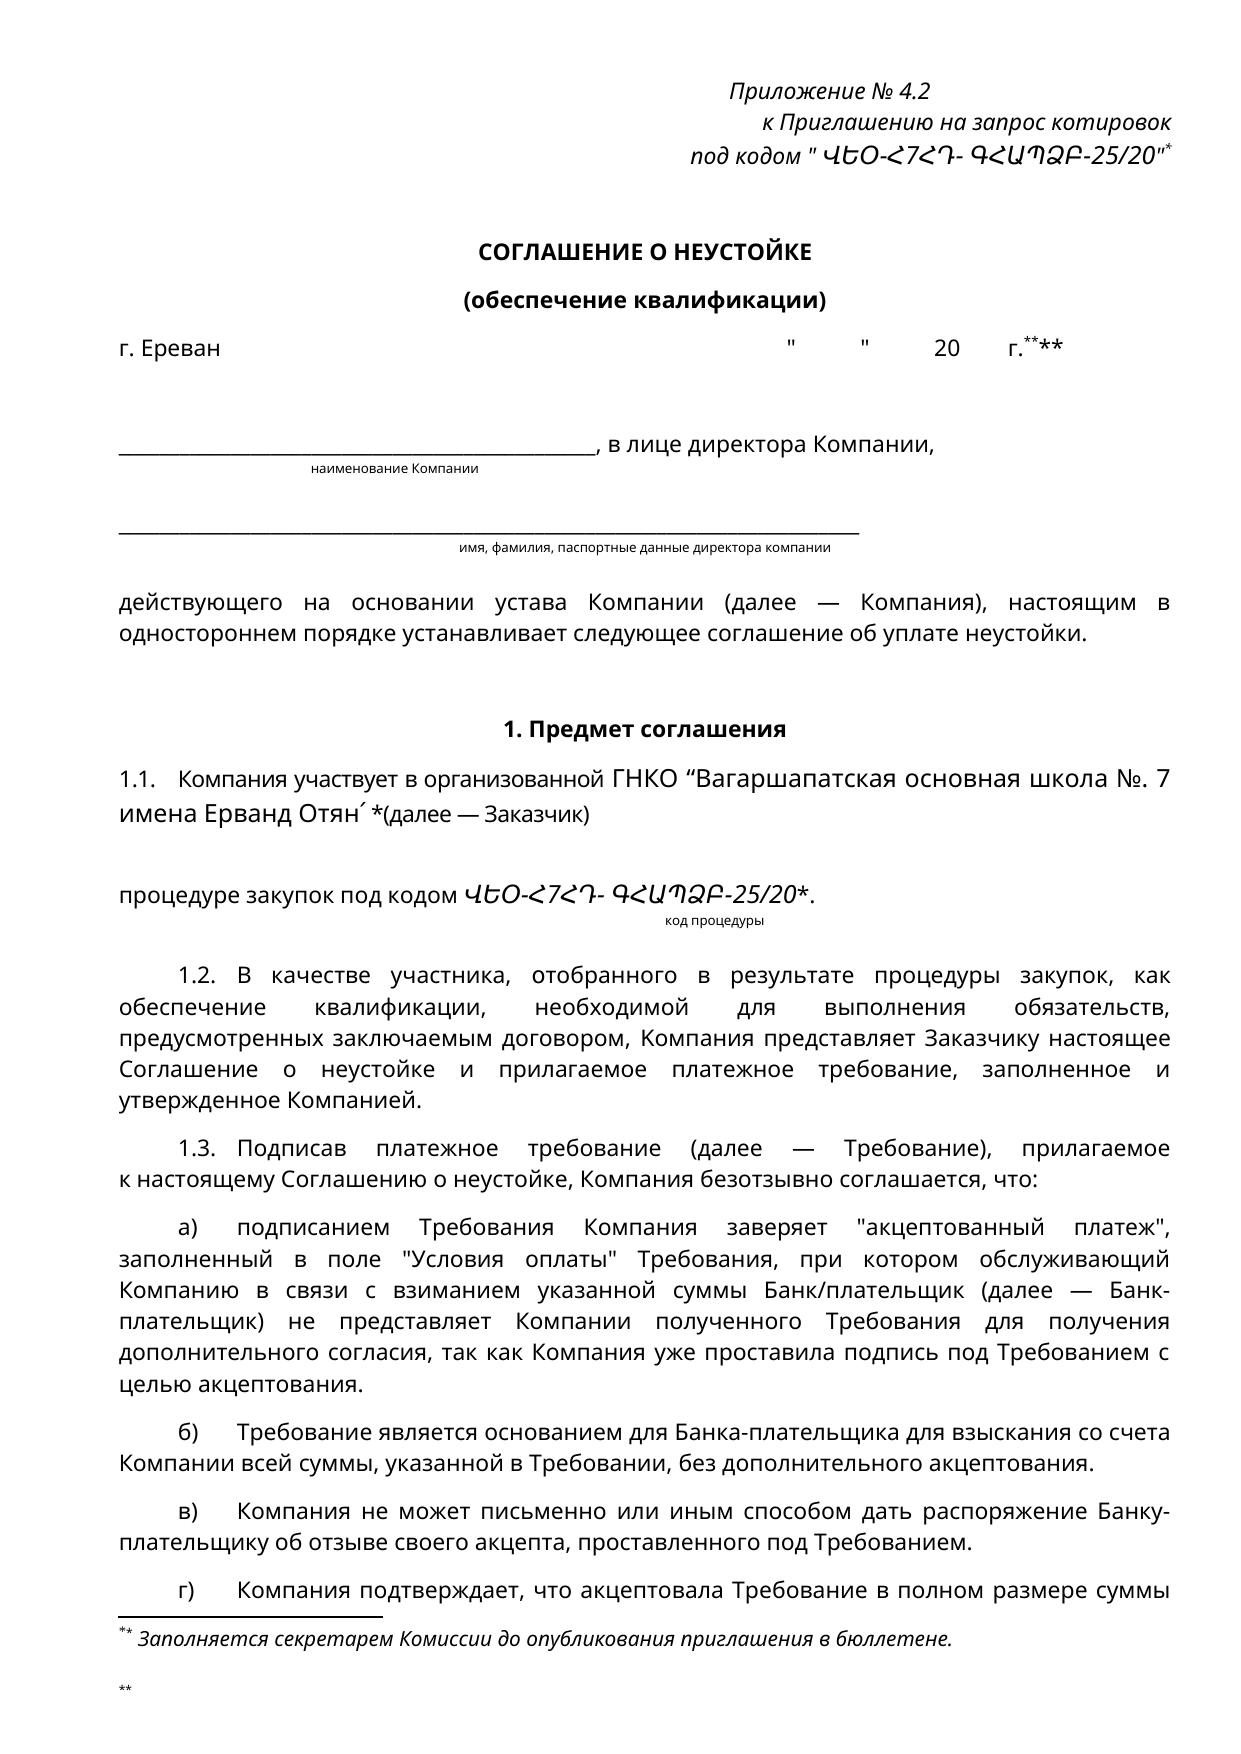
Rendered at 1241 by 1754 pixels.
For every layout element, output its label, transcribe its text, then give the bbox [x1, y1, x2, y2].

table_header " " 20 г.** [606, 332, 1074, 380]
text действующего на основании устава Компании (далее — Компания), настоящим в одностороннем порядке устанавливает следующее соглашение об уплате неустойки. [118, 586, 1171, 649]
text код процедуры [665, 911, 1171, 942]
text в) Компания не может письменно или иным способом дать распоряжение Банку-плательщику об отзыве своего акцепта, проставленного под Требованием. [118, 1494, 1171, 1557]
text процедуре закупок под кодом ՎԵՕ-Հ7ՀԴ- ԳՀԱՊՁԲ-25/20*. [118, 877, 1171, 911]
text а) подписанием Требования Компания заверяет "акцептованный платеж", заполненный в поле "Условия оплаты" Требования, при котором обслуживающий Компанию в связи с взиманием указанной суммы Банк/плательщик (далее — Банк-плательщик) не представляет Компании полученного Требования для получения дополнительного согласия, так как Компания уже проставила подпись под Требованием с целью акцептования. [118, 1211, 1171, 1399]
text 1.1. Компания участвует в организованной ГНКО “Вагаршапатская основная школа №. 7 имена Ерванд Отян՛ *(далее — Заказчик) [118, 761, 1171, 829]
text _______________________________________________, в лице директора Компании, [118, 428, 1171, 459]
text имя, фамилия, паспортные данные директора компании [118, 538, 1171, 569]
text 1. Предмет соглашения [118, 713, 1171, 744]
text СОГЛАШЕНИЕ О НЕУСТОЙКЕ [118, 236, 1171, 267]
text наименование Компании [311, 459, 1171, 490]
text к Приглашению на запрос котировок под кодом " ՎԵՕ-Հ7ՀԴ- ԳՀԱՊՁԲ-25/20"* [118, 106, 1171, 172]
table_header г. Ереван [107, 332, 606, 380]
text _________________________________________________________________________ [118, 507, 1171, 538]
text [118, 1574, 1171, 1605]
text (обеспечение квалификации) [118, 284, 1171, 315]
text Приложение № 4.2 [118, 75, 1171, 106]
text 1.2. В качестве участника, օтобранного в результате процедуры закупок, как обеспечение квалификации, необходимой для выполнения обязательств, предусмотренных заключаемым договором, Kомпания представляет Заказчику настоящее Соглашение о неустойке и прилагаемое платежное требование, заполненное и утвержденное Компанией. [118, 959, 1171, 1115]
text б) Требование является основанием для Банка-плательщика для взыскания со счета Компании всей суммы, указанной в Требовании, без дополнительного акцептования. [118, 1415, 1171, 1478]
text 1.3. Подписав платежное требование (далее — Требование), прилагаемое к настоящему Соглашению о неустойке, Компания безотзывно соглашается, что: [118, 1132, 1171, 1194]
